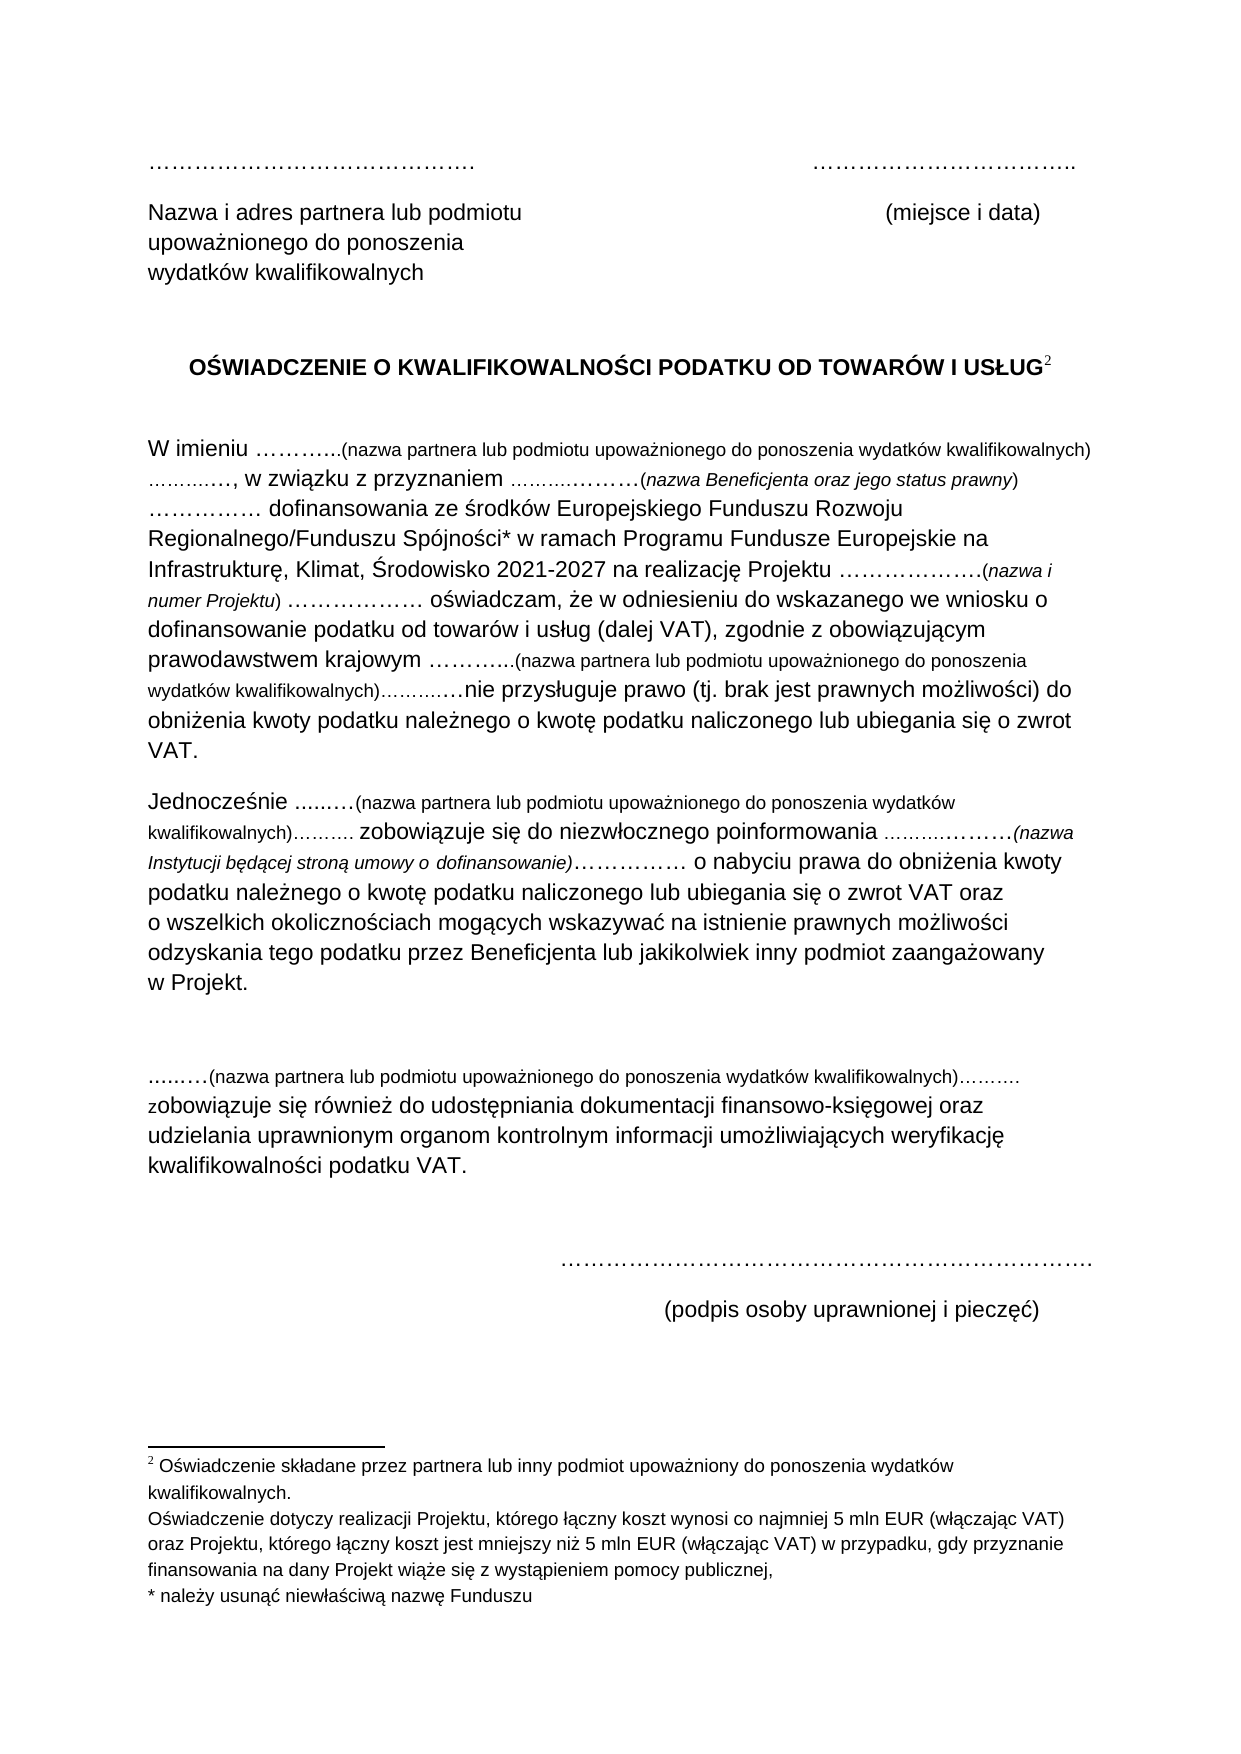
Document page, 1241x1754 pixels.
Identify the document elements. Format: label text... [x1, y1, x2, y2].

text Jednocześnie ......…(nazwa partnera lub podmiotu upoważnionego do ponoszenia wydatków kwalifikowalnych)………. zobowiązuje się do niezwłocznego poinformowania ……….………(nazwa Instytucji będącej stroną umowy o dofinansowanie)…………… o nabyciu prawa do obniżenia kwoty podatku należnego o kwotę podatku naliczonego lub ubiegania się o zwrot VAT oraz o wszelkich okolicznościach mogących wskazywać na istnienie prawnych możliwości odzyskania tego podatku przez Beneficjenta lub jakikolwiek inny podmiot zaangażowany w Projekt. [148, 788, 1093, 996]
text ......…(nazwa partnera lub podmiotu upoważnionego do ponoszenia wydatków kwalifikowalnych)………. zobowiązuje się również do udostępniania dokumentacji finansowo-księgowej oraz udzielania uprawnionym organom kontrolnym informacji umożliwiających weryfikację kwalifikowalności podatku VAT. [148, 1062, 1093, 1179]
text (podpis osoby uprawnionej i pieczęć) [148, 1296, 1093, 1323]
text W imieniu ………...(nazwa partnera lub podmiotu upoważnionego do ponoszenia wydatków kwalifikowalnych)……….…, w związku z przyznaniem ……….………(nazwa Beneficjenta oraz jego status prawny)…………… dofinansowania ze środków Europejskiego Funduszu Rozwoju Regionalnego/Funduszu Spójności* w ramach Programu Fundusze Europejskie na Infrastrukturę, Klimat, Środowisko 2021-2027 na realizację Projektu ……………….(nazwa i numer Projektu) ……………… oświadczam, że w odniesieniu do wskazanego we wniosku o dofinansowanie podatku od towarów i usług (dalej VAT), zgodnie z obowiązującym prawodawstwem krajowym ………...(nazwa partnera lub podmiotu upoważnionego do ponoszenia wydatków kwalifikowalnych)……….…nie przysługuje prawo (tj. brak jest prawnych możliwości) do obniżenia kwoty podatku należnego o kwotę podatku naliczonego lub ubiegania się o zwrot VAT. [148, 435, 1093, 763]
text OŚWIADCZENIE O KWALIFIKOWALNOŚCI PODATKU OD TOWARÓW I USŁUG [148, 352, 1093, 381]
text ……………………………………. …………………………….. [148, 148, 1093, 174]
text Nazwa i adres partnera lub podmiotu (miejsce i data) upoważnionego do ponoszenia wydatków kwalifikowalnych [148, 199, 1093, 285]
text ……………………………………………………………. [148, 1245, 1093, 1272]
